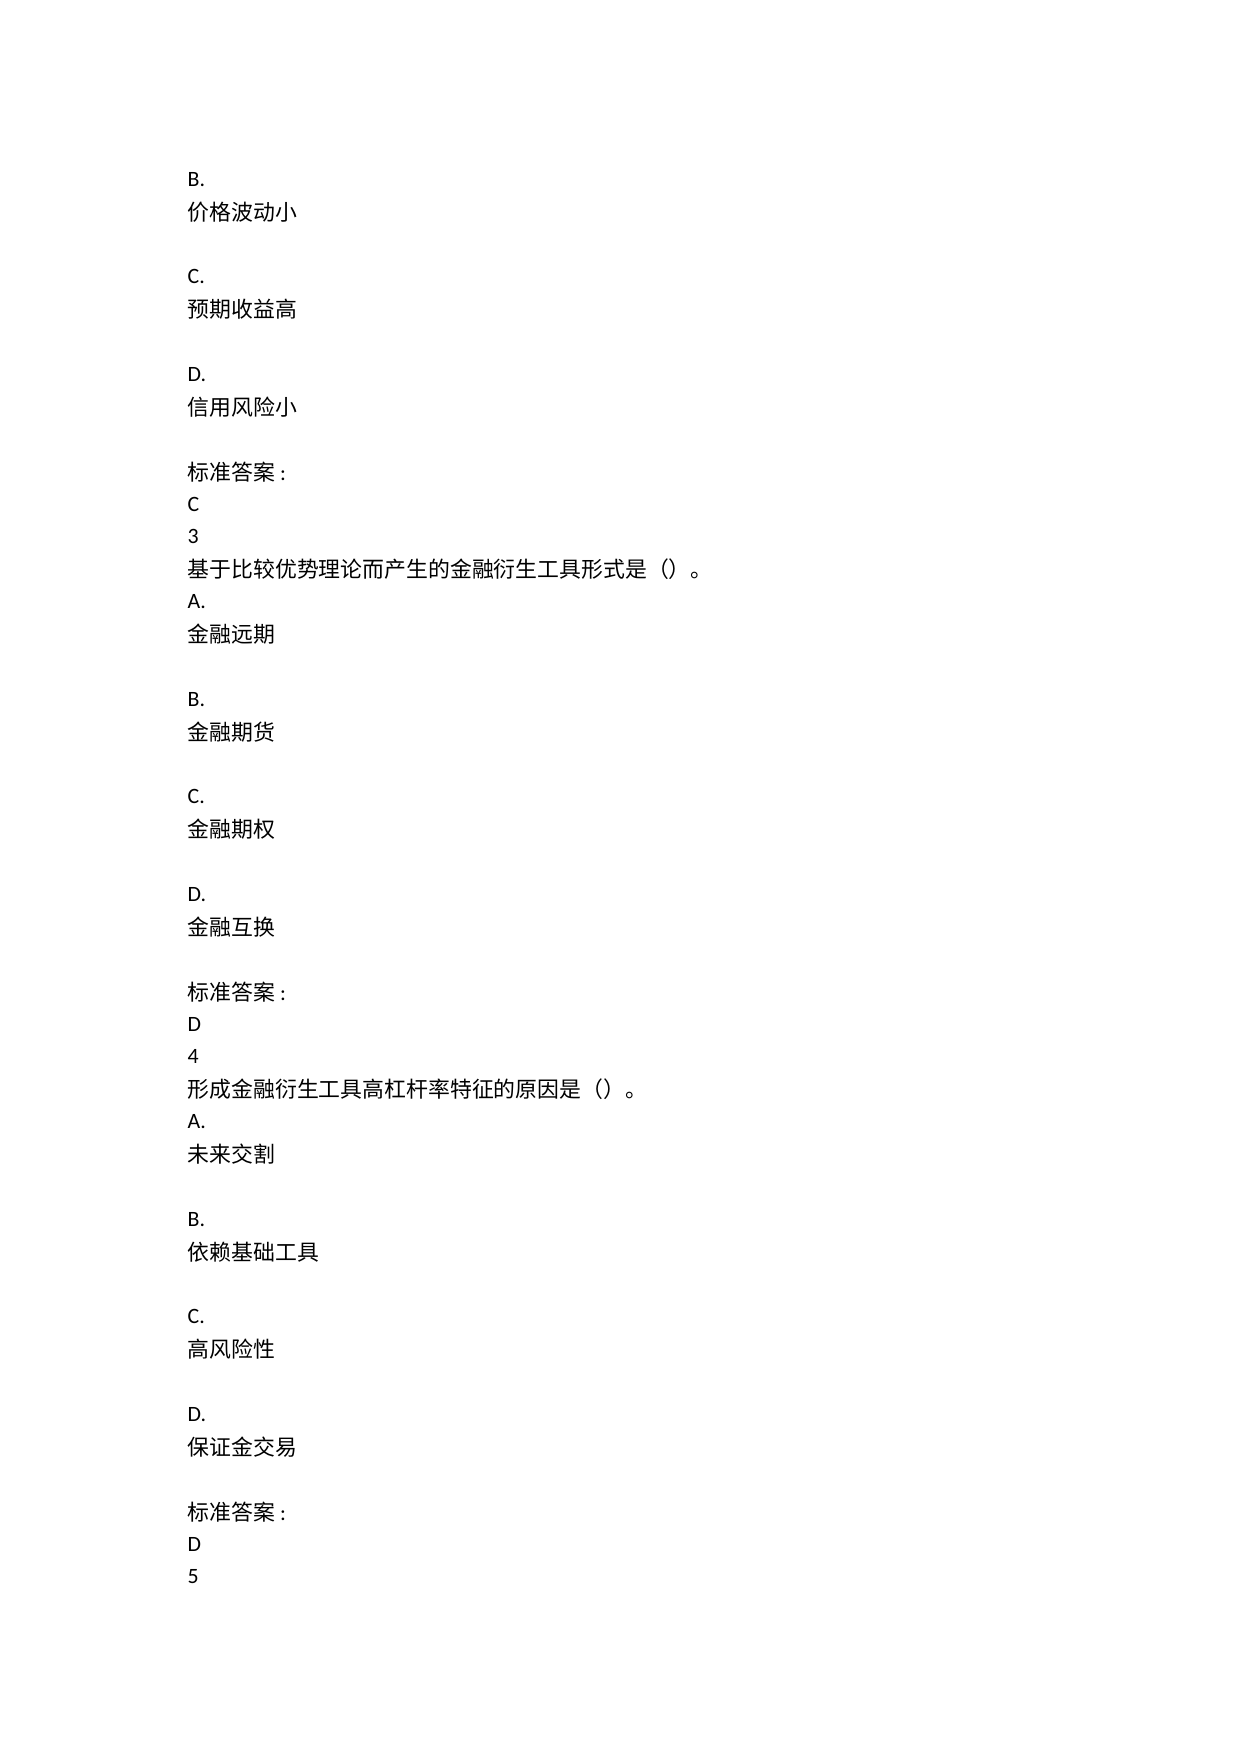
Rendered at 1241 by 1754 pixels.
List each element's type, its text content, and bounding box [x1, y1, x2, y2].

text 金融远期 [187, 617, 1053, 649]
text D [187, 1527, 1053, 1559]
text 5 [187, 1559, 1053, 1592]
text C. [187, 779, 1053, 812]
text 金融互换 [187, 909, 1053, 942]
text 形成金融衍生工具高杠杆率特征的原因是（）。 [187, 1072, 1053, 1104]
text B. [187, 1202, 1053, 1234]
text 保证金交易 [187, 1429, 1053, 1462]
text B. [187, 682, 1053, 714]
text 价格波动小 [187, 194, 1053, 227]
text 4 [187, 1039, 1053, 1072]
text 基于比较优势理论而产生的金融衍生工具形式是（）。 [187, 552, 1053, 584]
text 金融期货 [187, 714, 1053, 747]
text 标准答案 : [187, 974, 1053, 1007]
text 预期收益高 [187, 292, 1053, 324]
text D [187, 1007, 1053, 1039]
text 信用风险小 [187, 389, 1053, 422]
text 金融期权 [187, 812, 1053, 844]
text D. [187, 877, 1053, 909]
text D. [187, 1397, 1053, 1429]
text 标准答案 : [187, 454, 1053, 487]
text C. [187, 1299, 1053, 1332]
text 依赖基础工具 [187, 1234, 1053, 1267]
text 高风险性 [187, 1332, 1053, 1364]
text B. [187, 162, 1053, 194]
text 未来交割 [187, 1137, 1053, 1169]
text A. [187, 584, 1053, 617]
text C. [187, 259, 1053, 292]
text C [187, 487, 1053, 519]
text 标准答案 : [187, 1494, 1053, 1527]
text D. [187, 357, 1053, 389]
text 3 [187, 519, 1053, 552]
text A. [187, 1104, 1053, 1137]
